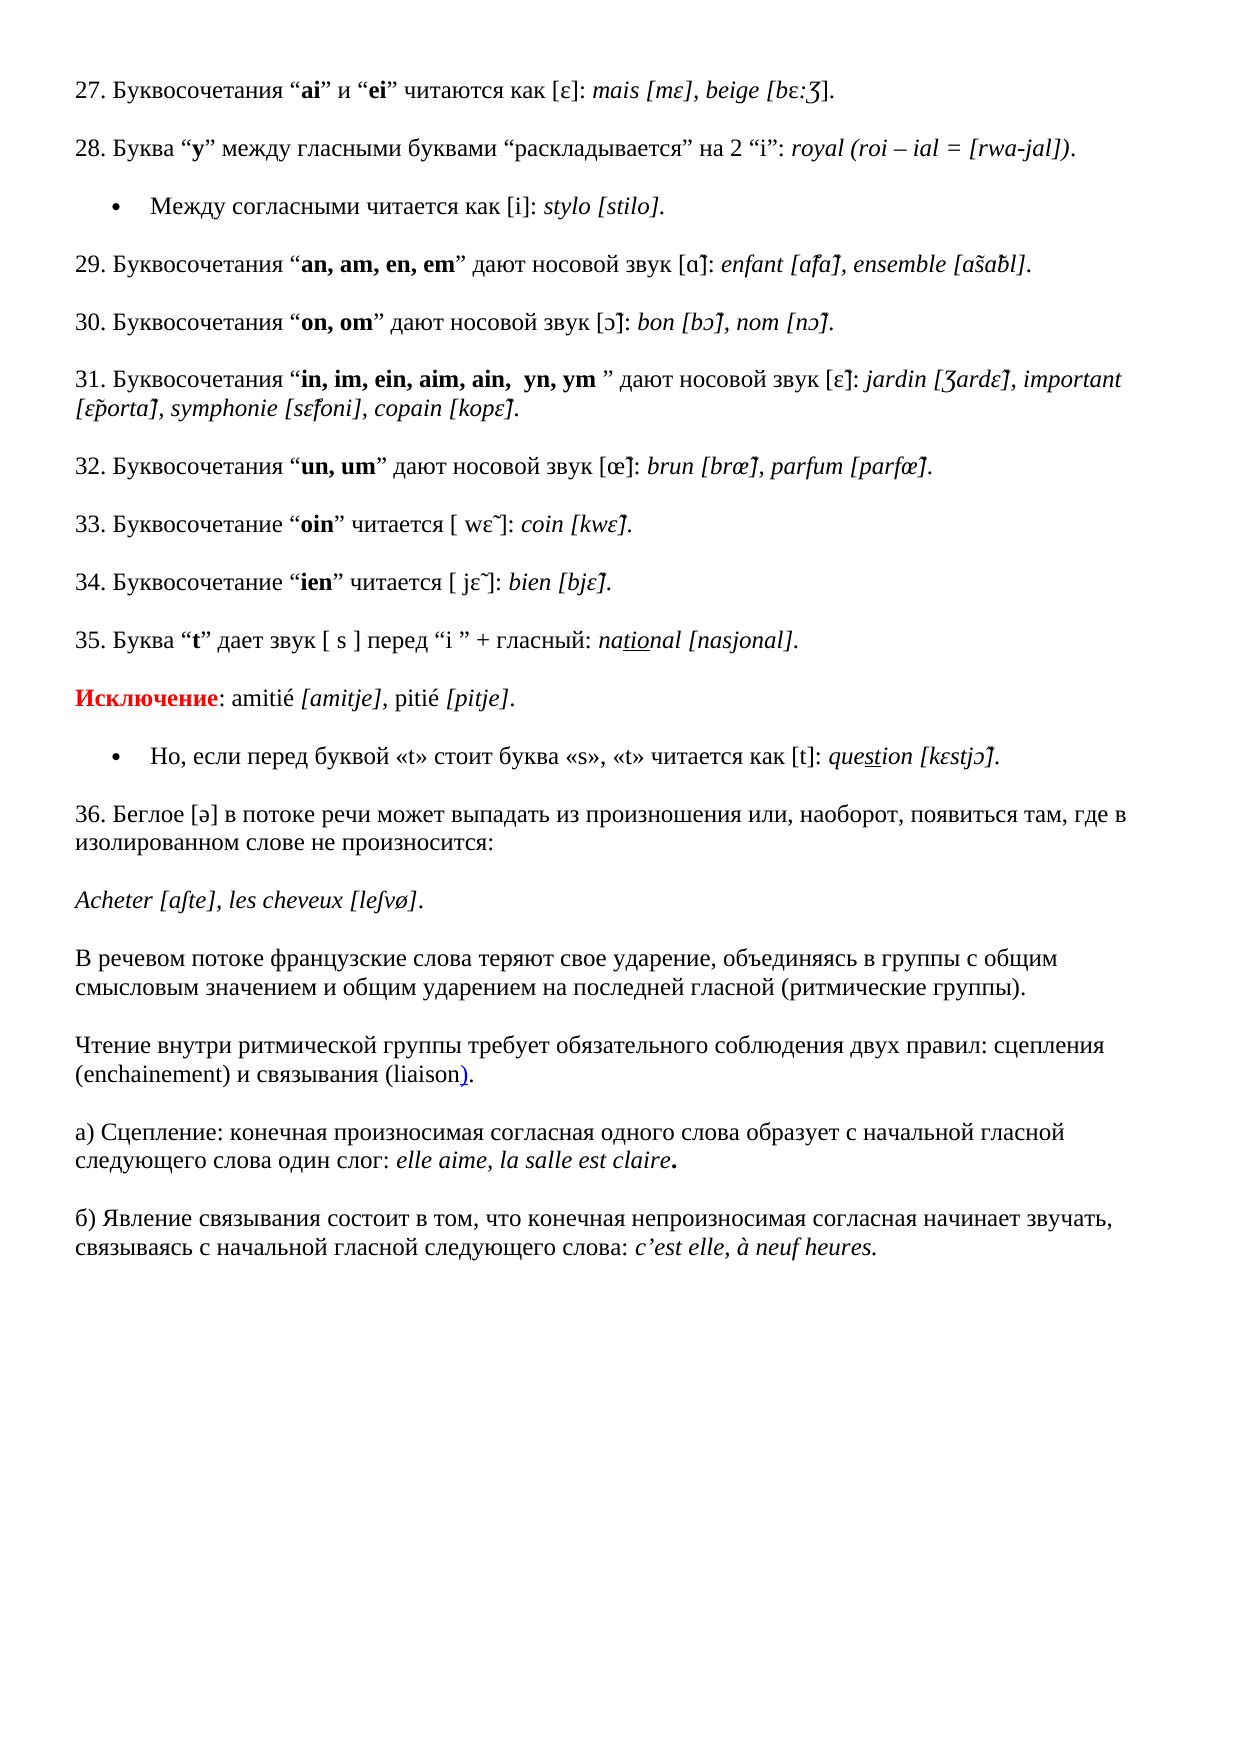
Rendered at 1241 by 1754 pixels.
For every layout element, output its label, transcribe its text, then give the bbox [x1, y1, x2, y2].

text б) Явление связывания состоит в том, что конечная непроизносимая согласная начинает звучать, связываясь с начальной гласной следующего слова: c’est elle, à neuf heures. [75, 1203, 1165, 1261]
text 32. Буквосочетания “un, um” дают носовой звук [œ̃]: brun [brœ̃], parfum [parfœ̃]. [75, 451, 1165, 480]
text Acheter [aʃte], les cheveux [leʃvø]. [75, 885, 1165, 914]
text Исключение: amitié [amitje], pitié [pitje]. [75, 683, 1165, 712]
text 28. Буква “y” между гласными буквами “раскладывается” на 2 “i”: royal (roi – ial = [rwa-jal]). [75, 133, 1165, 162]
text 34. Буквосочетание “ien” читается [ jɛ̃ ]: bien [bjɛ̃]. [75, 567, 1165, 596]
text 31. Буквосочетания “in, im, ein, aim, ain, yn, ym ” дают носовой звук [ɛ̃]: jardin [Ʒardɛ̃], important [ɛ̃portɑ̃], symphonie [sɛ̃foni], copain [kopɛ̃]. [75, 364, 1165, 422]
text 35. Буквa “t” даeт звук [ s ] перед “i ” + гласный: national [nasjonal]. [75, 625, 1165, 654]
text а) Сцепление: конечная произносимая согласная одного слова образует с начальной гласной следующего слова один слог: elle aime, la salle est claire. [75, 1117, 1165, 1174]
text 30. Буквосочетания “on, оm” дают носовой звук [ɔ̃]: bon [bɔ̃], nom [nɔ̃]. [75, 307, 1165, 335]
list Но, если перед буквой «t» стоит буква «s», «t» читается как [t]: question [kɛstjɔ̃]. [112, 741, 1165, 769]
text 36. Беглое [ǝ] в потоке речи может выпадать из произношения или, наоборот, появиться там, где в изолированном слове не произносится: [75, 799, 1165, 856]
text Чтение внутри ритмической группы требует обязательного соблюдения двух правил: сцепления (enchainement) и связывания (liaison). [75, 1030, 1165, 1087]
text 27. Буквосочетания “ai” и “ei” читаются как [ɛ]: mais [mɛ], beige [bɛ:Ʒ]. [75, 75, 1165, 104]
list Между согласными читается как [i]: stylo [stilo]. [112, 191, 1165, 219]
text В речевом потоке французские слова теряют свое ударение, объединяясь в группы с общим смысловым значением и общим ударением на последней гласной (ритмические группы). [75, 943, 1165, 1001]
text 33. Буквосочетание “oin” читается [ wɛ̃ ]: coin [kwɛ̃]. [75, 509, 1165, 538]
text 29. Буквосочетания “an, am, en, em” дают носовой звук [ɑ̃]: enfant [ɑ̃fɑ̃], ensemble [ɑ̃sɑ̃bl]. [75, 249, 1165, 277]
